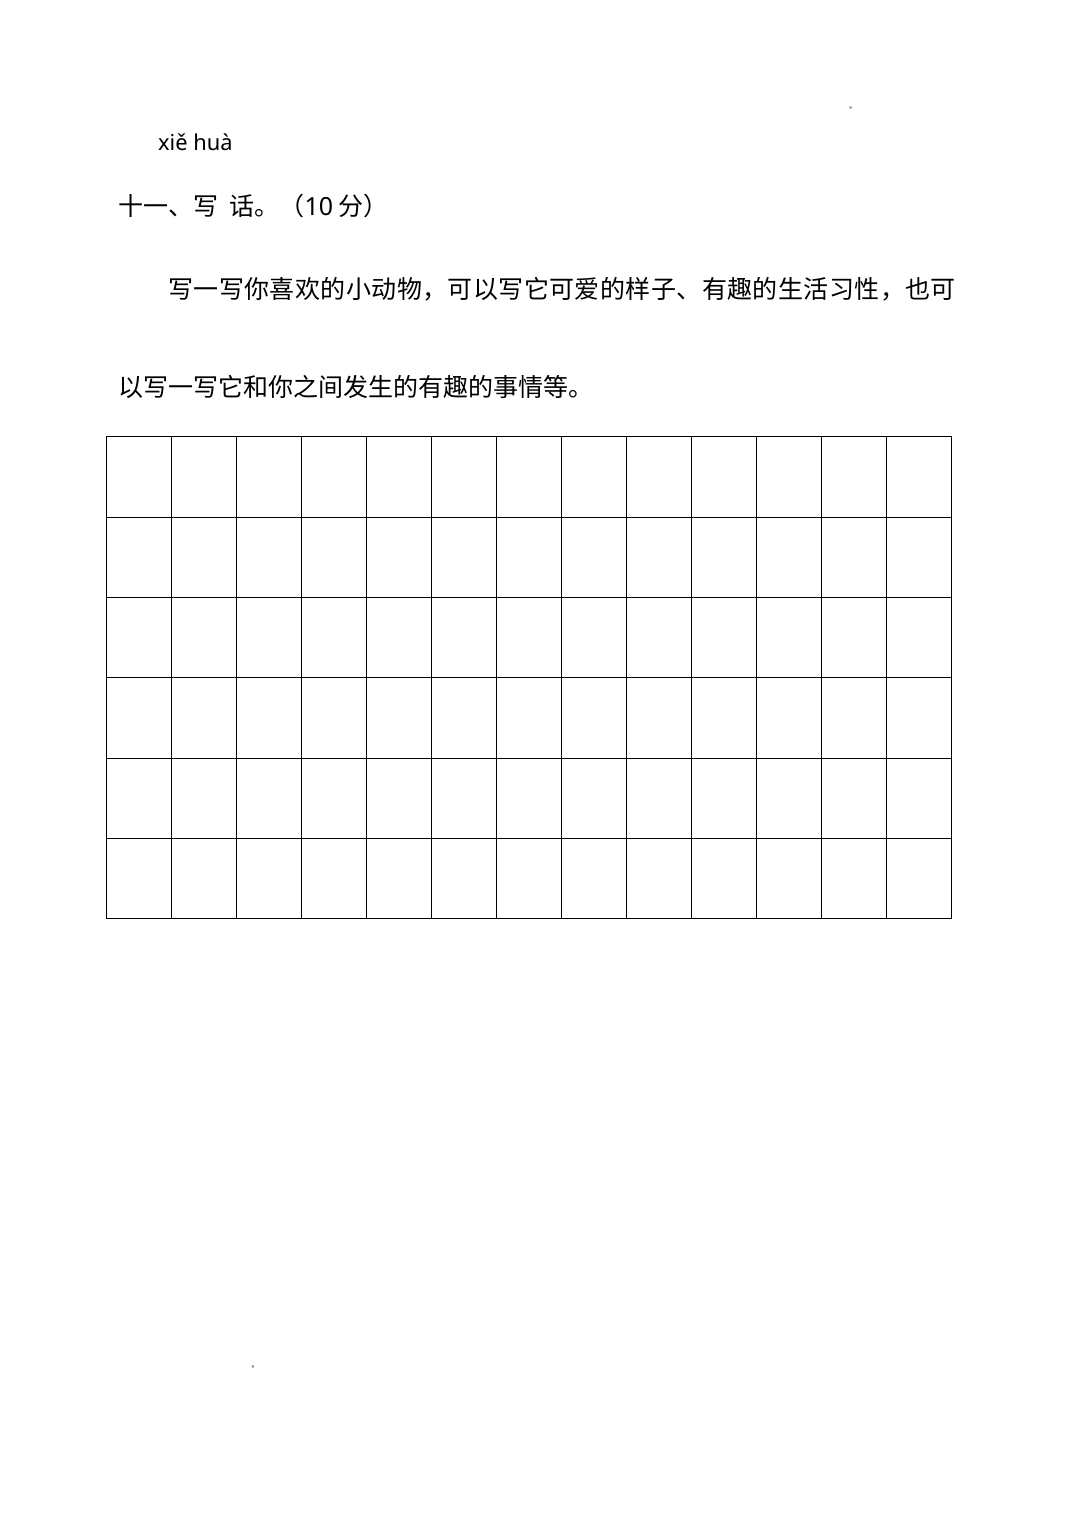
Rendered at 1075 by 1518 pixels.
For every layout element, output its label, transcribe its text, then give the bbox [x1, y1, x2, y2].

table_cell [302, 598, 366, 677]
table_cell [237, 518, 301, 597]
text xiě huà [118, 125, 957, 158]
table_header [172, 437, 236, 517]
table_cell [562, 598, 626, 677]
table_cell [432, 598, 496, 677]
table_cell [692, 839, 756, 918]
table_cell [887, 598, 951, 677]
table_cell [692, 678, 756, 757]
table_cell [757, 839, 821, 918]
table_cell [302, 839, 366, 918]
table_cell [562, 518, 626, 597]
table_cell [692, 598, 756, 677]
table_cell [887, 839, 951, 918]
table_header [497, 437, 561, 517]
table_cell [692, 759, 756, 838]
table_cell [627, 598, 691, 677]
table_cell [822, 598, 886, 677]
table_cell [237, 839, 301, 918]
table_cell [497, 598, 561, 677]
table_cell [367, 839, 431, 918]
table_cell [497, 518, 561, 597]
table_cell [237, 678, 301, 757]
table_cell [757, 759, 821, 838]
table_cell [432, 839, 496, 918]
table_cell [302, 678, 366, 757]
table_cell [497, 678, 561, 757]
table_cell [107, 598, 171, 677]
table_header [562, 437, 626, 517]
table_header [237, 437, 301, 517]
table_cell [562, 759, 626, 838]
table_header [367, 437, 431, 517]
table_cell [887, 678, 951, 757]
table_cell [562, 839, 626, 918]
table_cell [367, 518, 431, 597]
table_cell [107, 518, 171, 597]
table_cell [692, 518, 756, 597]
table_cell [822, 518, 886, 597]
table_header [757, 437, 821, 517]
table_cell [822, 839, 886, 918]
table_cell [432, 678, 496, 757]
table_cell [432, 759, 496, 838]
table_cell [302, 759, 366, 838]
table_cell [757, 678, 821, 757]
table_cell [432, 518, 496, 597]
table_cell [172, 598, 236, 677]
table_cell [822, 678, 886, 757]
table_cell [497, 839, 561, 918]
table_header [302, 437, 366, 517]
table_header [822, 437, 886, 517]
table_cell [172, 839, 236, 918]
table_header [692, 437, 756, 517]
text 写一写你喜欢的小动物，可以写它可爱的样子、有趣的生活习性，也可以写一写它和你之间发生的有趣的事情等。 [118, 256, 957, 418]
table_cell [627, 759, 691, 838]
table_cell [822, 759, 886, 838]
table_cell [107, 759, 171, 838]
text 十一、写 话。（10分） [118, 172, 957, 237]
table_header [627, 437, 691, 517]
table_cell [757, 518, 821, 597]
table_header [432, 437, 496, 517]
table_header [887, 437, 951, 517]
table_cell [887, 759, 951, 838]
table_cell [172, 678, 236, 757]
table_cell [887, 518, 951, 597]
table_cell [367, 678, 431, 757]
table_cell [302, 518, 366, 597]
table_cell [627, 839, 691, 918]
table_cell [367, 598, 431, 677]
table_cell [172, 518, 236, 597]
table_cell [107, 839, 171, 918]
table_cell [562, 678, 626, 757]
table_cell [237, 759, 301, 838]
table_cell [757, 598, 821, 677]
table_cell [497, 759, 561, 838]
table_cell [367, 759, 431, 838]
table_cell [627, 678, 691, 757]
table_header [107, 437, 171, 517]
table_cell [627, 518, 691, 597]
table_cell [107, 678, 171, 757]
table_cell [172, 759, 236, 838]
table_cell [237, 598, 301, 677]
